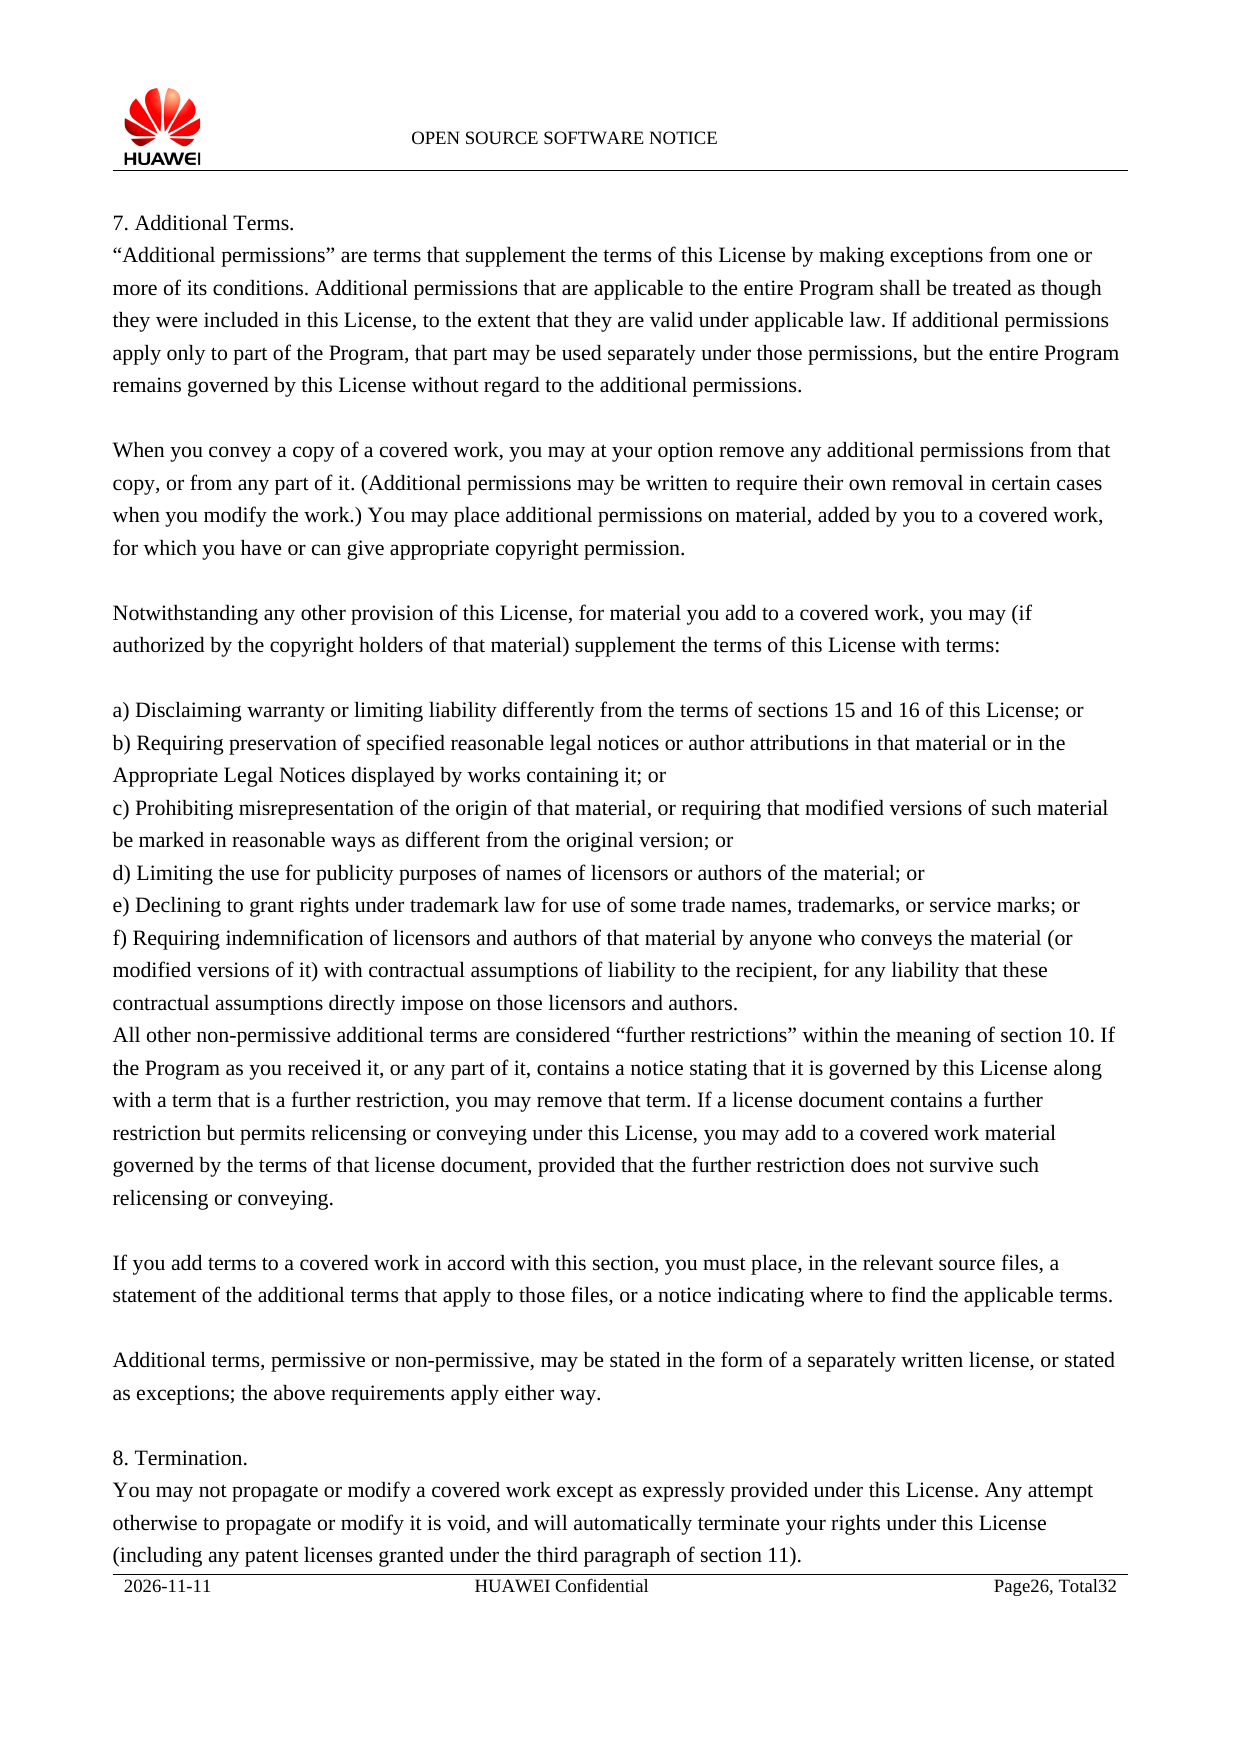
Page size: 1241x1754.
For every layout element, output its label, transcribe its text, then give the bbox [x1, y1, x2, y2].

text All other non-permissive additional terms are considered “further restrictions” within the meaning of section 10. If the Program as you received it, or any part of it, contains a notice stating that it is governed by this License along with a term that is a further restriction, you may remove that term. If a license document contains a further restriction but permits relicensing or conveying under this License, you may add to a covered work material governed by the terms of that license document, provided that the further restriction does not survive such relicensing or conveying. [112, 1019, 1128, 1214]
text e) Declining to grant rights under trademark law for use of some trade names, trademarks, or service marks; or [112, 889, 1128, 921]
text When you convey a copy of a covered work, you may at your option remove any additional permissions from that copy, or from any part of it. (Additional permissions may be written to require their own removal in certain cases when you modify the work.) You may place additional permissions on material, added by you to a covered work, for which you have or can give appropriate copyright permission. [112, 434, 1128, 564]
picture [124, 88, 201, 165]
text 7. Additional Terms. [112, 206, 1128, 239]
text c) Prohibiting misrepresentation of the origin of that material, or requiring that modified versions of such material be marked in reasonable ways as different from the original version; or [112, 791, 1128, 856]
text f) Requiring indemnification of licensors and authors of that material by anyone who conveys the material (or modified versions of it) with contractual assumptions of liability to the recipient, for any liability that these contractual assumptions directly impose on those licensors and authors. [112, 921, 1128, 1019]
text d) Limiting the use for publicity purposes of names of licensors or authors of the material; or [112, 856, 1128, 889]
text 8. Termination. [112, 1441, 1128, 1474]
text b) Requiring preservation of specified reasonable legal notices or author attributions in that material or in the Appropriate Legal Notices displayed by works containing it; or [112, 726, 1128, 791]
text You may not propagate or modify a covered work except as expressly provided under this License. Any attempt otherwise to propagate or modify it is void, and will automatically terminate your rights under this License (including any patent licenses granted under the third paragraph of section 11). [112, 1474, 1128, 1571]
text Additional terms, permissive or non-permissive, may be stated in the form of a separately written license, or stated as exceptions; the above requirements apply either way. [112, 1344, 1128, 1409]
text “Additional permissions” are terms that supplement the terms of this License by making exceptions from one or more of its conditions. Additional permissions that are applicable to the entire Program shall be treated as though they were included in this License, to the extent that they are valid under applicable law. If additional permissions apply only to part of the Program, that part may be used separately under those permissions, but the entire Program remains governed by this License without regard to the additional permissions. [112, 239, 1128, 401]
text a) Disclaiming warranty or limiting liability differently from the terms of sections 15 and 16 of this License; or [112, 694, 1128, 726]
text Notwithstanding any other provision of this License, for material you add to a covered work, you may (if authorized by the copyright holders of that material) supplement the terms of this License with terms: [112, 596, 1128, 661]
text If you add terms to a covered work in accord with this section, you must place, in the relevant source files, a statement of the additional terms that apply to those files, or a notice indicating where to find the applicable terms. [112, 1246, 1128, 1311]
